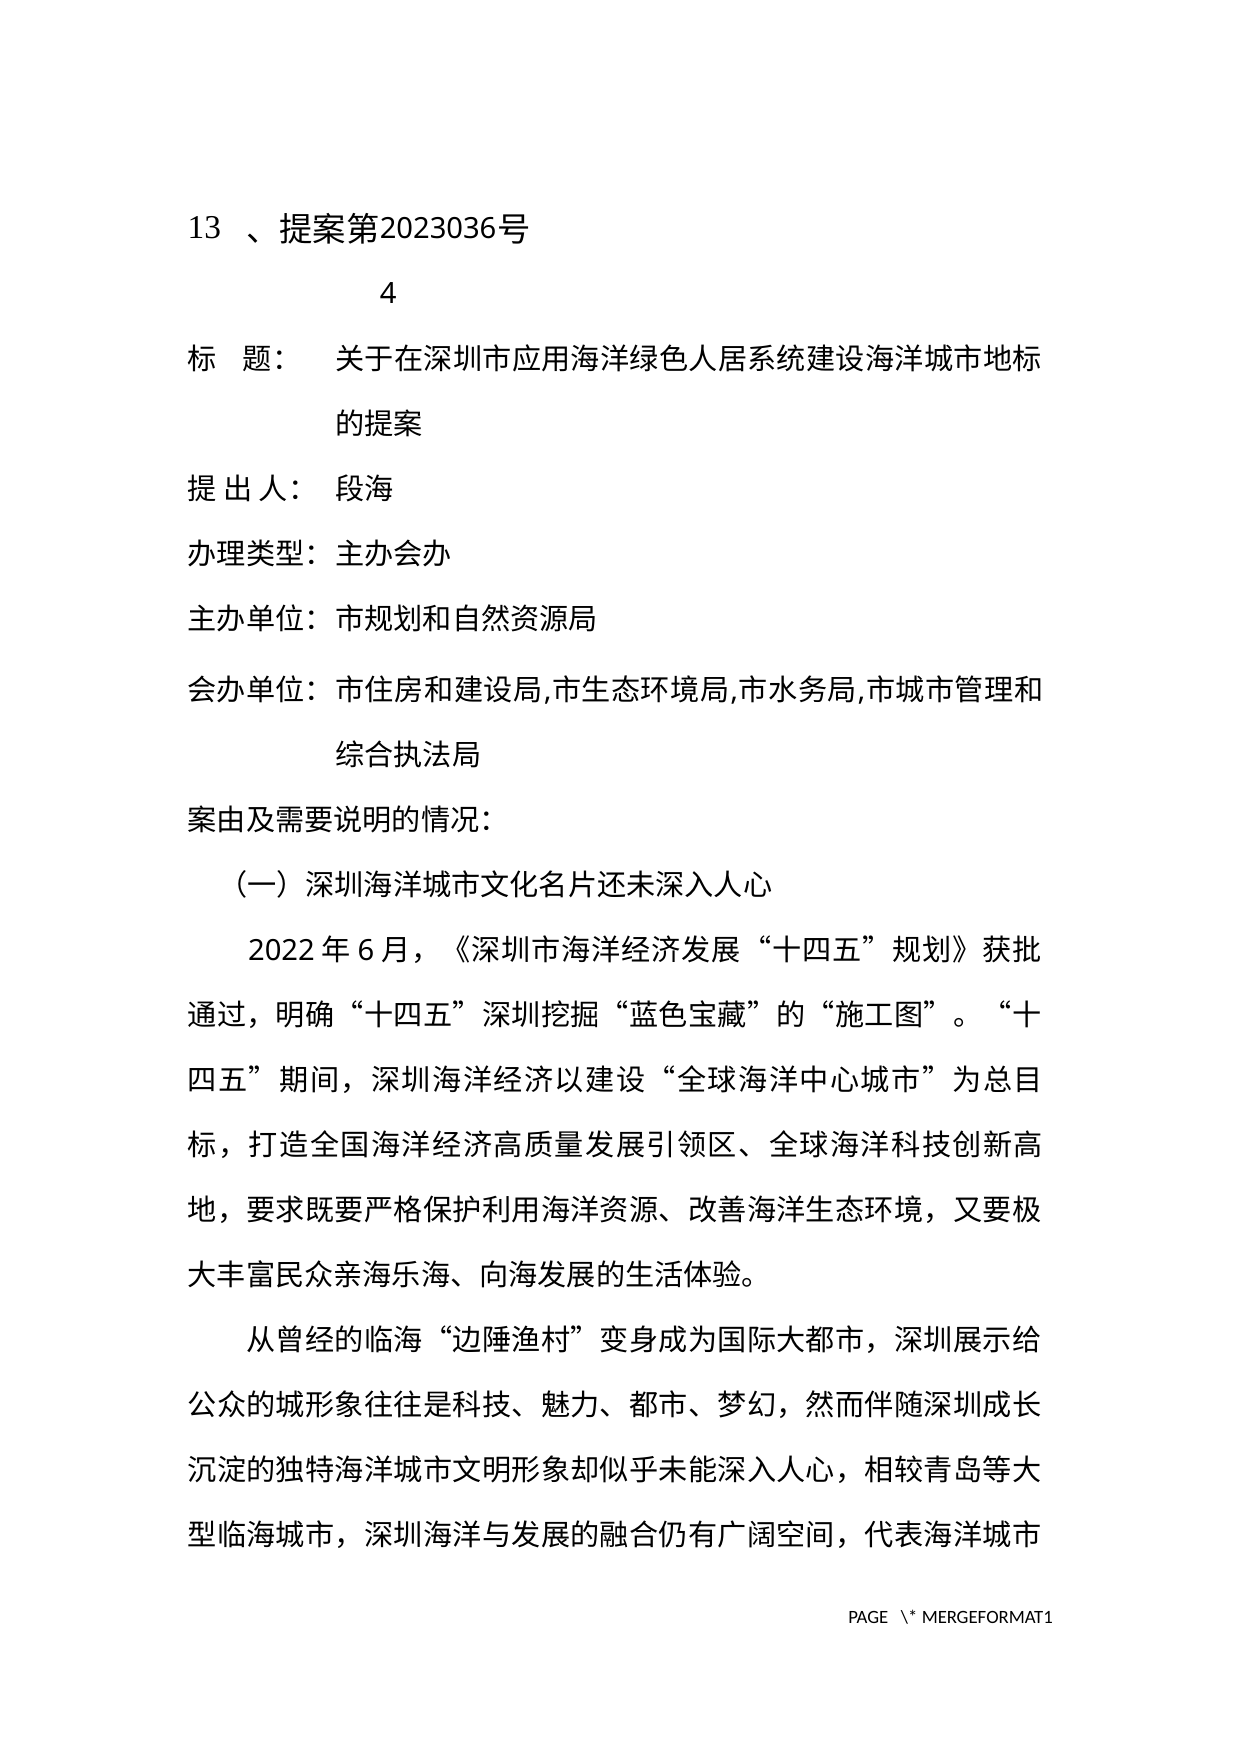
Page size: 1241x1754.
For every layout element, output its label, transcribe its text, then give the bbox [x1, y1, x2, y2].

table_header 、提案第 [246, 195, 379, 324]
table_cell 会办单位： [188, 655, 335, 785]
table_cell 标 题： [188, 325, 335, 454]
table_header 13 [188, 195, 246, 324]
table_cell 关于在深圳市应用海洋绿色人居系统建设海洋城市地标的提案 [335, 325, 1044, 454]
table_cell 市住房和建设局,市生态环境局,市水务局,市城市管理和综合执法局 [335, 655, 1044, 785]
table_header 20230364 [380, 195, 498, 324]
table_cell 段海 [335, 455, 1044, 519]
table_cell 提 出 人： [188, 455, 335, 519]
table_header 号 [498, 195, 1044, 324]
table_cell 办理类型： [188, 520, 335, 584]
table_cell 市规划和自然资源局 [335, 585, 1044, 655]
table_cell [188, 850, 1044, 1565]
table_cell 主办单位： [188, 585, 335, 655]
table_cell 主办会办 [335, 520, 1044, 584]
table_cell 案由及需要说明的情况： [188, 785, 1044, 850]
